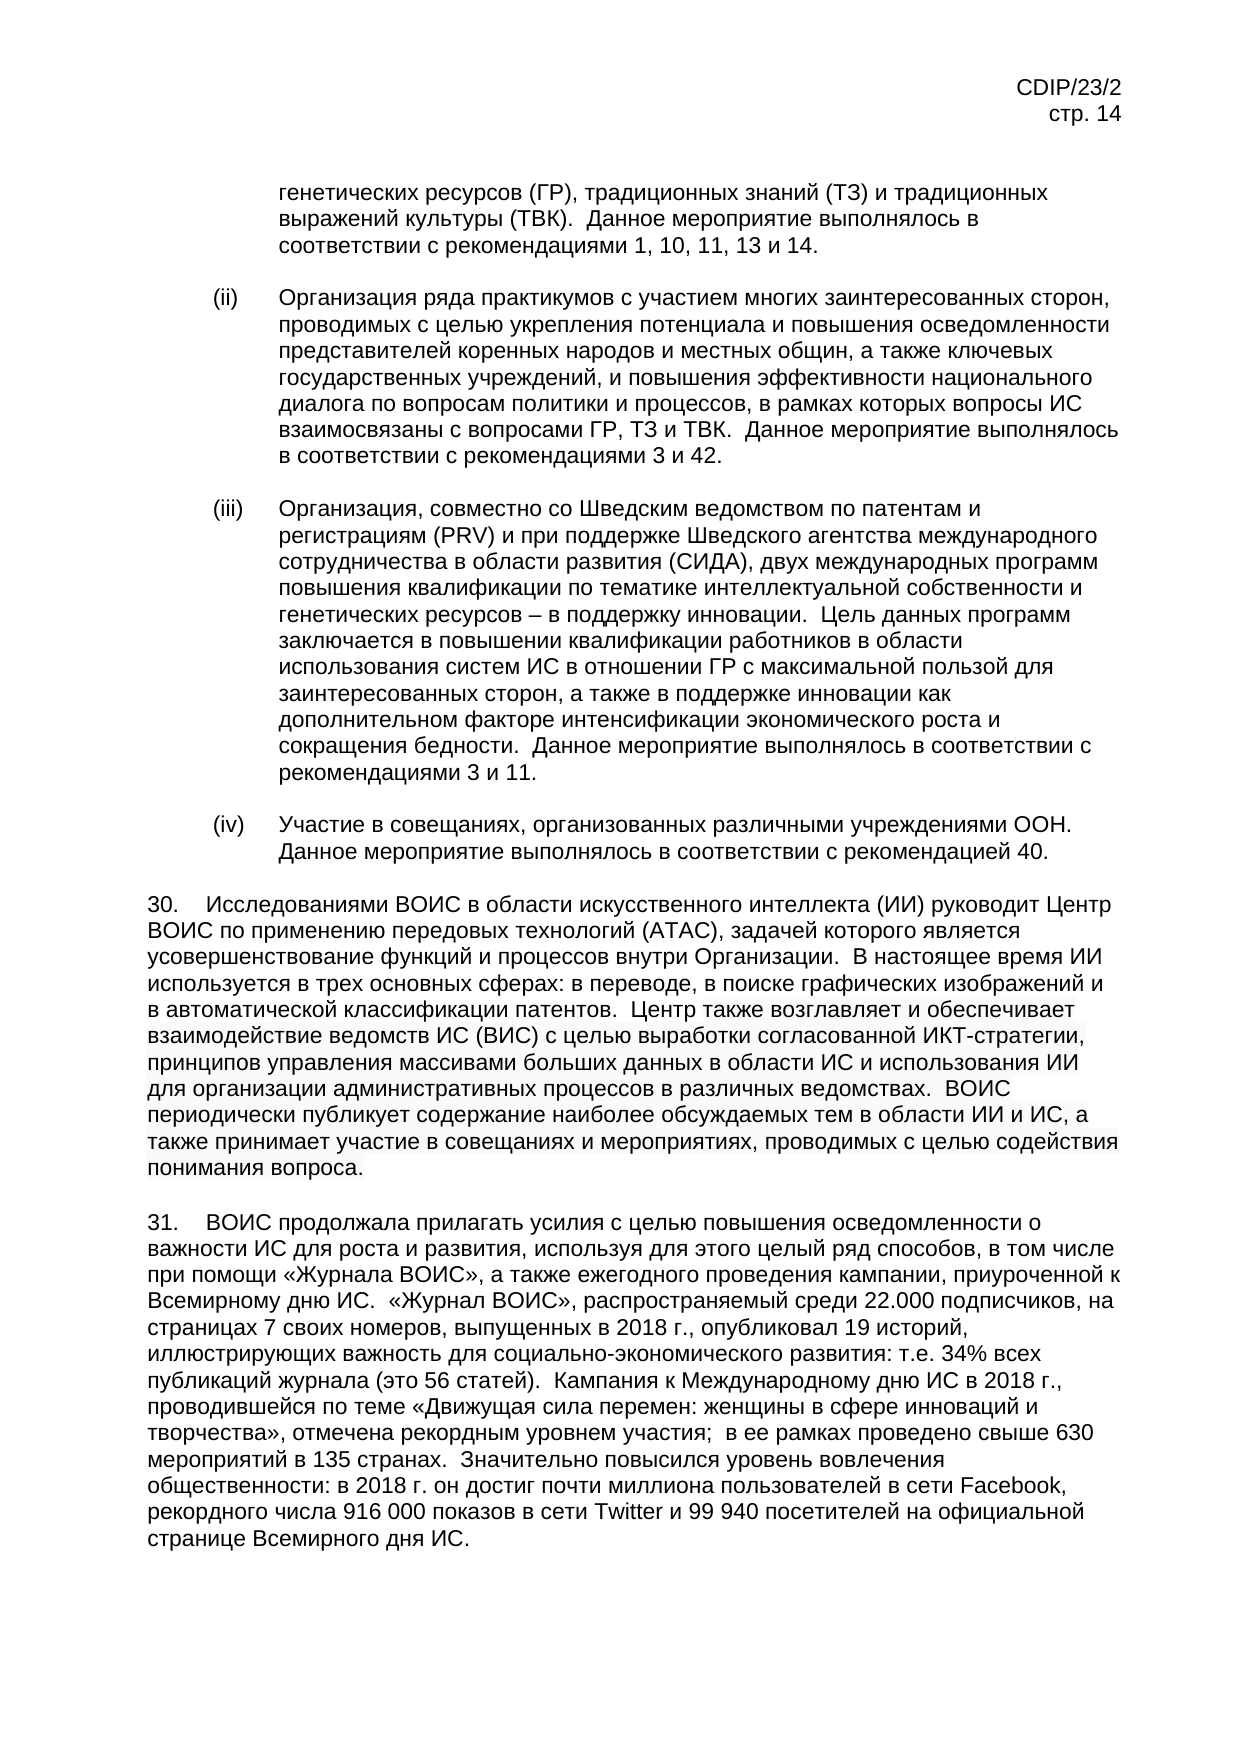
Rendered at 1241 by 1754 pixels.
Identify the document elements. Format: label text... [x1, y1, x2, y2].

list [213, 179, 1122, 258]
list Участие в совещаниях, организованных различными учреждениями ООН. Данное мероприятие выполнялось в соответствии с рекомендацией 40. [213, 811, 1122, 864]
list ВОИС продолжала прилагать усилия с целью повышения осведомленности о важности ИС для роста и развития, используя для этого целый ряд способов, в том числе при помощи «Журнала ВОИС», а также ежегодного проведения кампании, приуроченной к Всемирному дню ИС. «Журнал ВОИС», распространяемый среди 22.000 подписчиков, на страницах 7 своих номеров, выпущенных в 2018 г., опубликовал 19 историй, иллюстрирующих важность для социально-экономического развития: т.е. 34% всех публикаций журнала (это 56 статей). Кампания к Международному дню ИС в 2018 г., проводившейся по теме «Движущая сила перемен: женщины в сфере инноваций и творчества», отмечена рекордным уровнем участия; в ее рамках проведено свыше 630 мероприятий в 135 странах. Значительно повысился уровень вовлечения общественности: в 2018 г. он достиг почти миллиона пользователей в сети Facebook, рекордного числа 916 000 показов в сети Twitter и 99 940 посетителей на официальной странице Всемирного дня ИС. [147, 1208, 1122, 1551]
list Исследованиями ВОИС в области искусственного интеллекта (ИИ) руководит Центр ВОИС по применению передовых технологий (ATAC), задачей которого является усовершенствование функций и процессов внутри Организации. В настоящее время ИИ используется в трех основных сферах: в переводе, в поиске графических изображений и в автоматической классификации патентов. Центр также возглавляет и обеспечивает взаимодействие ведомств ИС (ВИС) с целью выработки согласованной ИКТ-стратегии, принципов управления массивами больших данных в области ИС и использования ИИ для организации административных процессов в различных ведомствах. ВОИС периодически публикует содержание наиболее обсуждаемых тем в области ИИ и ИС, а также принимает участие в совещаниях и мероприятиях, проводимых с целью содействия понимания вопроса. [147, 891, 1122, 1180]
list Организация ряда практикумов с участием многих заинтересованных сторон, проводимых с целью укрепления потенциала и повышения осведомленности представителей коренных народов и местных общин, а также ключевых государственных учреждений, и повышения эффективности национального диалога по вопросам политики и процессов, в рамках которых вопросы ИС взаимосвязаны с вопросами ГР, ТЗ и ТВК. Данное мероприятие выполнялось в соответствии с рекомендациями 3 и 42. [213, 284, 1122, 469]
list Организация, совместно со Шведским ведомством по патентам и регистрациям (PRV) и при поддержке Шведского агентства международного сотрудничества в области развития (СИДА), двух международных программ повышения квалификации по тематике интеллектуальной собственности и генетических ресурсов – в поддержку инновации. Цель данных программ заключается в повышении квалификации работников в области использования систем ИС в отношении ГР с максимальной пользой для заинтересованных сторон, а также в поддержке инновации как дополнительном факторе интенсификации экономического роста и сокращения бедности. Данное мероприятие выполнялось в соответствии с рекомендациями 3 и 11. [213, 495, 1122, 785]
